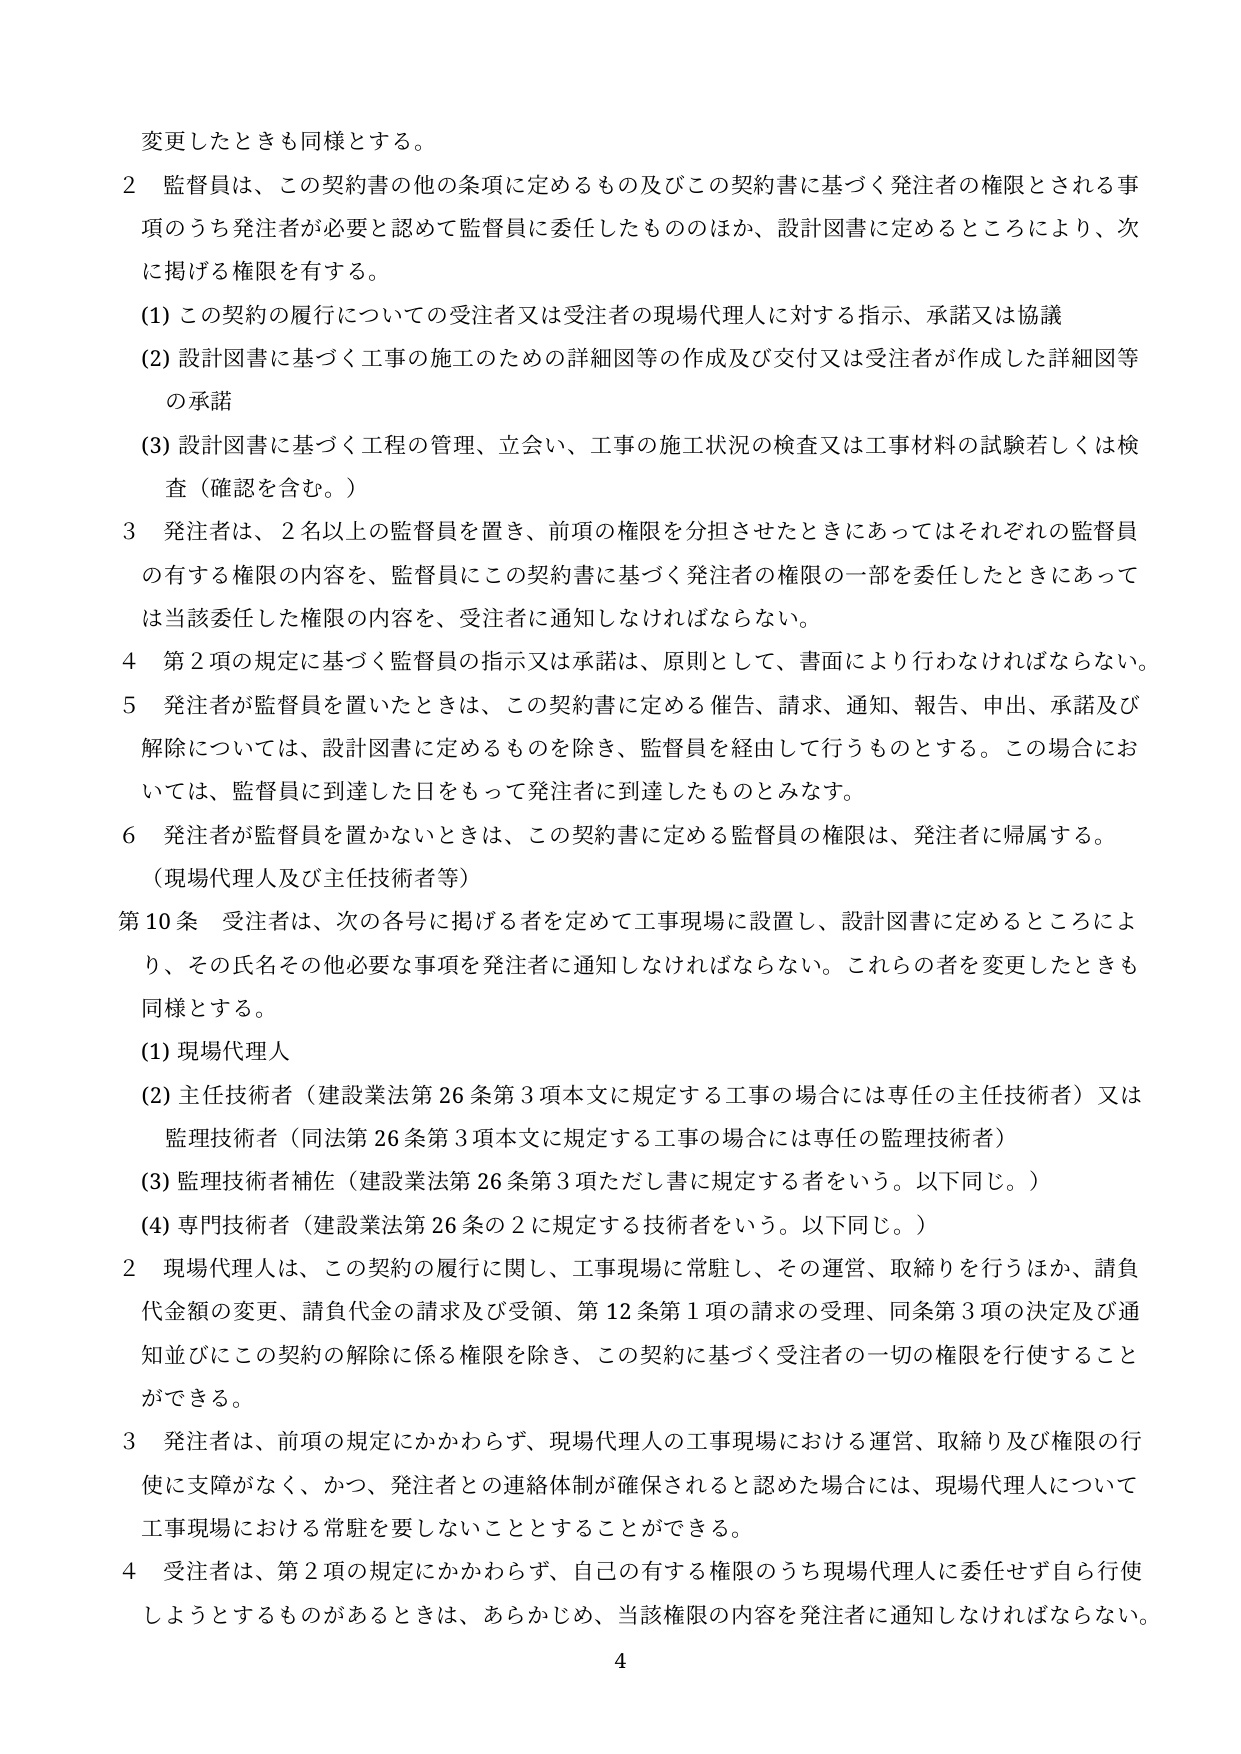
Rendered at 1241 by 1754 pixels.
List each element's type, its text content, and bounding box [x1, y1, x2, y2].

text ２ 現場代理人は、この契約の履行に関し、工事現場に常駐し、その運営、取締りを行うほか、請負代金額の変更、請負代金の請求及び受領、第12条第１項の請求の受理、同条第３項の決定及び通知並びにこの契約の解除に係る権限を除き、この契約に基づく受注者の一切の権限を行使することができる。 [118, 1245, 1142, 1419]
text 第10条 受注者は、次の各号に掲げる者を定めて工事現場に設置し、設計図書に定めるところにより、その氏名その他必要な事項を発注者に通知しなければならない。これらの者を変更したときも同様とする。 [118, 899, 1142, 1029]
text ２ 監督員は、この契約書の他の条項に定めるもの及びこの契約書に基づく発注者の権限とされる事項のうち発注者が必要と認めて監督員に委任したもののほか、設計図書に定めるところにより、次に掲げる権限を有する。 [118, 162, 1142, 292]
text (1) この契約の履行についての受注者又は受注者の現場代理人に対する指示、承諾又は協議 [118, 292, 1142, 335]
text ３ 発注者は、前項の規定にかかわらず、現場代理人の工事現場における運営、取締り及び権限の行使に支障がなく、かつ、発注者との連絡体制が確保されると認めた場合には、現場代理人について工事現場における常駐を要しないこととすることができる。 [118, 1419, 1142, 1549]
text (2) 主任技術者（建設業法第26条第３項本文に規定する工事の場合には専任の主任技術者）又は監理技術者（同法第26条第３項本文に規定する工事の場合には専任の監理技術者） [118, 1072, 1142, 1159]
text ４ 第２項の規定に基づく監督員の指示又は承諾は、原則として、書面により行わなければならない。 [118, 639, 1142, 682]
text ４ 受注者は、第２項の規定にかかわらず、自己の有する権限のうち現場代理人に委任せず自ら行使しようとするものがあるときは、あらかじめ、当該権限の内容を発注者に通知しなければならない。 [118, 1549, 1142, 1635]
text (3) 監理技術者補佐（建設業法第26条第３項ただし書に規定する者をいう。以下同じ。） [118, 1159, 1142, 1202]
text (2) 設計図書に基づく工事の施工のための詳細図等の作成及び交付又は受注者が作成した詳細図等の承諾 [118, 335, 1142, 422]
text ３ 発注者は、２名以上の監督員を置き、前項の権限を分担させたときにあってはそれぞれの監督員の有する権限の内容を、監督員にこの契約書に基づく発注者の権限の一部を委任したときにあっては当該委任した権限の内容を、受注者に通知しなければならない。 [118, 509, 1142, 639]
text （現場代理人及び主任技術者等） [118, 855, 1142, 899]
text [118, 119, 1142, 162]
text (4) 専門技術者（建設業法第26条の２に規定する技術者をいう。以下同じ。） [118, 1202, 1142, 1245]
text (1) 現場代理人 [118, 1029, 1142, 1072]
text ５ 発注者が監督員を置いたときは、この契約書に定める催告、請求、通知、報告、申出、承諾及び解除については、設計図書に定めるものを除き、監督員を経由して行うものとする。この場合においては、監督員に到達した日をもって発注者に到達したものとみなす。 [118, 682, 1142, 812]
text (3) 設計図書に基づく工程の管理、立会い、工事の施工状況の検査又は工事材料の試験若しくは検査（確認を含む。） [118, 422, 1142, 509]
text ６ 発注者が監督員を置かないときは、この契約書に定める監督員の権限は、発注者に帰属する。 [118, 812, 1142, 855]
